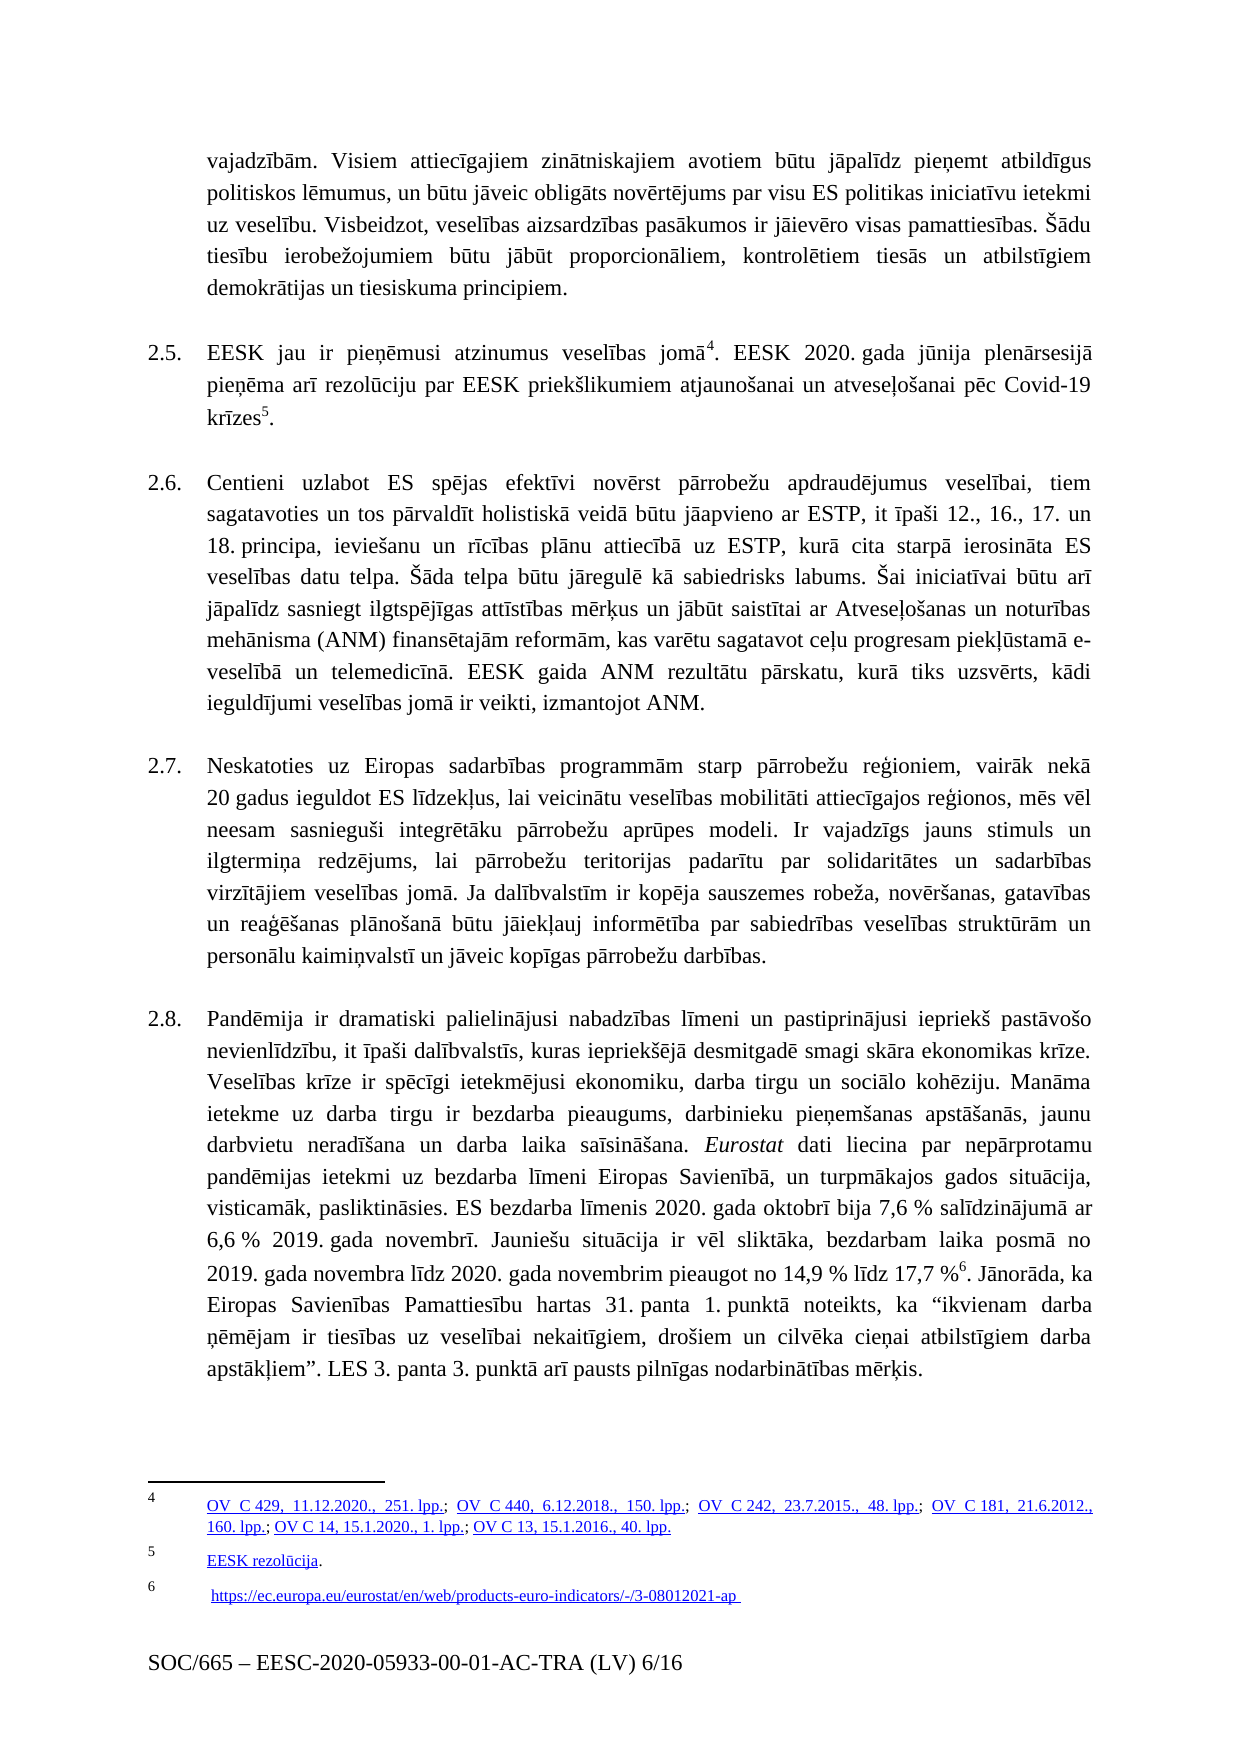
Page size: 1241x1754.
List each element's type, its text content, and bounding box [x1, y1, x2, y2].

subtitle Pandēmija ir dramatiski palielinājusi nabadzības līmeni un pastiprinājusi iepriekš pastāvošo nevienlīdzību, it īpaši dalībvalstīs, kuras iepriekšējā desmitgadē smagi skāra ekonomikas krīze. Veselības krīze ir spēcīgi ietekmējusi ekonomiku, darba tirgu un sociālo kohēziju. Manāma ietekme uz darba tirgu ir bezdarba pieaugums, darbinieku pieņemšanas apstāšanās, jaunu darbvietu neradīšana un darba laika saīsināšana. Eurostat dati liecina par nepārprotamu pandēmijas ietekmi uz bezdarba līmeni Eiropas Savienībā, un turpmākajos gados situācija, visticamāk, pasliktināsies. ES bezdarba līmenis 2020. gada oktobrī bija 7,6 % salīdzinājumā ar 6,6 % 2019. gada novembrī. Jauniešu situācija ir vēl sliktāka, bezdarbam laika posmā no 2019. gada novembra līdz 2020. gada novembrim pieaugot no 14,9 % līdz 17,7 %. Jānorāda, ka Eiropas Savienības Pamattiesību hartas 31. panta 1. punktā noteikts, ka “ikvienam darba ņēmējam ir tiesības uz veselībai nekaitīgiem, drošiem un cilvēka cieņai atbilstīgiem darba apstākļiem”. LES 3. panta 3. punktā arī pausts pilnīgas nodarbinātības mērķis. [148, 1005, 1093, 1381]
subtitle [148, 148, 1093, 300]
subtitle Neskatoties uz Eiropas sadarbības programmām starp pārrobežu reģioniem, vairāk nekā 20 gadus ieguldot ES līdzekļus, lai veicinātu veselības mobilitāti attiecīgajos reģionos, mēs vēl neesam sasnieguši integrētāku pārrobežu aprūpes modeli. Ir vajadzīgs jauns stimuls un ilgtermiņa redzējums, lai pārrobežu teritorijas padarītu par solidaritātes un sadarbības virzītājiem veselības jomā. Ja dalībvalstīm ir kopēja sauszemes robeža, novēršanas, gatavības un reaģēšanas plānošanā būtu jāiekļauj informētība par sabiedrības veselības struktūrām un personālu kaimiņvalstī un jāveic kopīgas pārrobežu darbības. [148, 753, 1093, 968]
subtitle EESK jau ir pieņēmusi atzinumus veselības jomā. EESK 2020. gada jūnija plenārsesijā pieņēma arī rezolūciju par EESK priekšlikumiem atjaunošanai un atveseļošanai pēc Covid-19 krīzes. [148, 337, 1093, 431]
subtitle Centieni uzlabot ES spējas efektīvi novērst pārrobežu apdraudējumus veselībai, tiem sagatavoties un tos pārvaldīt holistiskā veidā būtu jāapvieno ar ESTP, it īpaši 12., 16., 17. un 18. principa, ieviešanu un rīcības plānu attiecībā uz ESTP, kurā cita starpā ierosināta ES veselības datu telpa. Šāda telpa būtu jāregulē kā sabiedrisks labums. Šai iniciatīvai būtu arī jāpalīdz sasniegt ilgtspējīgas attīstības mērķus un jābūt saistītai ar Atveseļošanas un noturības mehānisma (ANM) finansētajām reformām, kas varētu sagatavot ceļu progresam piekļūstamā e-veselībā un telemedicīnā. EESK gaida ANM rezultātu pārskatu, kurā tiks uzsvērts, kādi ieguldījumi veselības jomā ir veikti, izmantojot ANM. [148, 468, 1093, 716]
